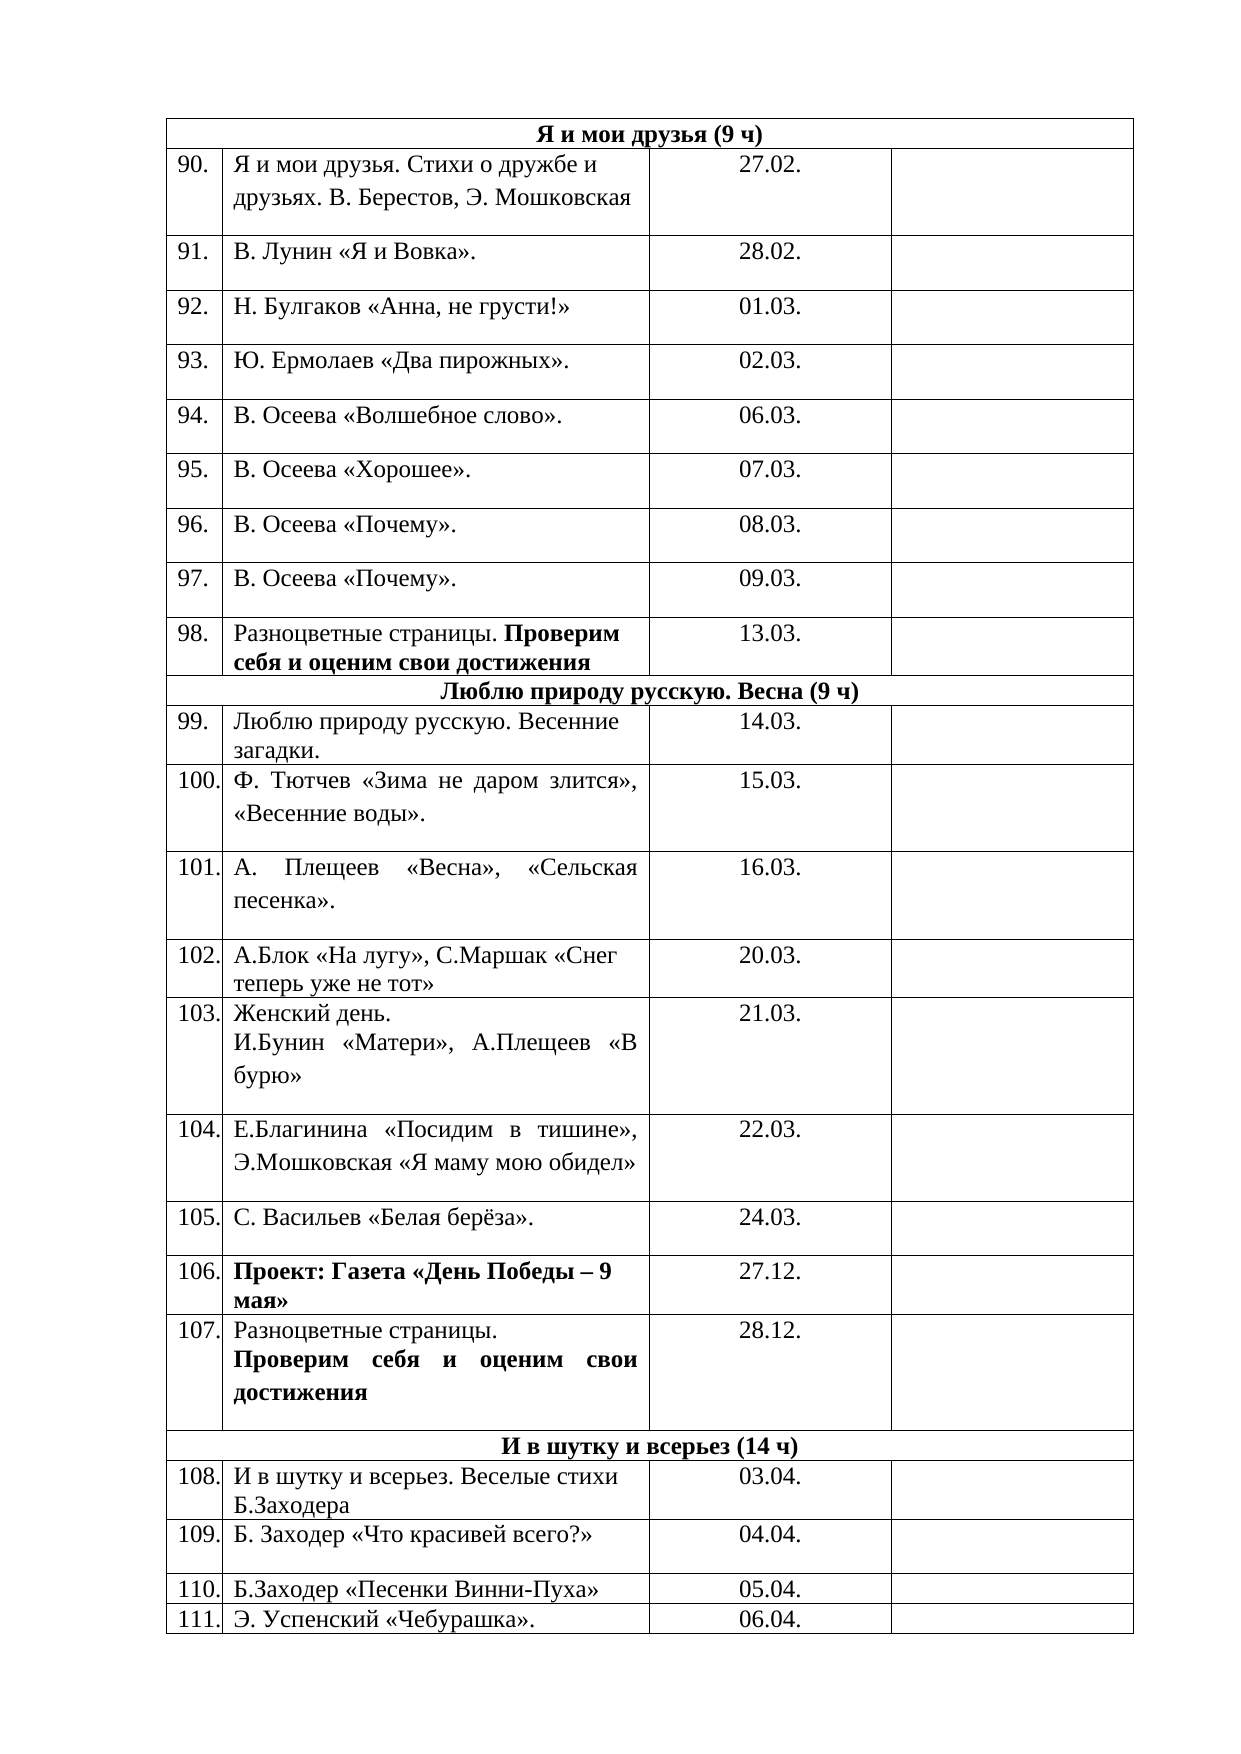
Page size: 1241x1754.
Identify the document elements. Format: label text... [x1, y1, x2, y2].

table_cell 22.03. [650, 1115, 891, 1201]
table_cell [167, 998, 222, 1113]
table_cell [167, 706, 222, 764]
table_cell Люблю природу русскую. Весенние загадки. [223, 706, 649, 764]
table_cell 03.04. [650, 1461, 891, 1518]
table_cell 06.04. [650, 1604, 891, 1633]
table_cell 01.03. [650, 291, 891, 344]
table_cell И в шутку и всерьез. Веселые стихи Б.Заходера [223, 1461, 649, 1518]
table_cell А.Блок «На лугу», С.Маршак «Снег теперь уже не тот» [223, 940, 649, 997]
table_cell [167, 1520, 222, 1573]
table_cell 16.03. [650, 852, 891, 939]
table_cell В. Осеева «Волшебное слово». [223, 400, 649, 453]
table_cell [167, 852, 222, 939]
table_cell И в шутку и всерьез (14 ч) [167, 1431, 1133, 1460]
table_cell Проект: Газета «День Победы – 9 мая» [223, 1256, 649, 1314]
table_cell [892, 852, 1133, 939]
table_cell 28.02. [650, 236, 891, 290]
table_cell Я и мои друзья. Стихи о дружбе и друзьях. В. Берестов, Э. Мошковская [223, 149, 649, 235]
table_cell 04.04. [650, 1520, 891, 1573]
table_cell [892, 236, 1133, 290]
table_cell [892, 706, 1133, 764]
table_cell 27.12. [650, 1256, 891, 1314]
table_cell [892, 563, 1133, 617]
table_cell Ю. Ермолаев «Два пирожных». [223, 345, 649, 399]
table_cell 09.03. [650, 563, 891, 617]
table_cell [892, 1604, 1133, 1633]
table_cell В. Осеева «Почему». [223, 563, 649, 617]
table_cell [167, 940, 222, 997]
table_cell Б. Заходер «Что красивей всего?» [223, 1520, 649, 1573]
table_cell [892, 1202, 1133, 1255]
table_cell В. Осеева «Хорошее». [223, 454, 649, 508]
table_cell [167, 345, 222, 399]
table_cell Женский день. И.Бунин «Матери», А.Плещеев «В бурю» [223, 998, 649, 1113]
table_cell [892, 1115, 1133, 1201]
table_cell [167, 400, 222, 453]
table_cell В. Лунин «Я и Вовка». [223, 236, 649, 290]
table_cell [892, 1461, 1133, 1518]
table_cell Ф. Тютчев «Зима не даром злится», «Весенние воды». [223, 765, 649, 851]
table_cell [167, 1115, 222, 1201]
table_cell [223, 1604, 649, 1633]
table_cell 28.12. [650, 1315, 891, 1430]
table_cell С. Васильев «Белая берёза». [223, 1202, 649, 1255]
table_cell 24.03. [650, 1202, 891, 1255]
table_cell 06.03. [650, 400, 891, 453]
table_cell [892, 765, 1133, 851]
table_cell 20.03. [650, 940, 891, 997]
table_cell 27.02. [650, 149, 891, 235]
table_cell [167, 1461, 222, 1518]
table_cell Я и мои друзья (9 ч) [167, 119, 1133, 148]
table_cell [892, 1520, 1133, 1573]
table_cell [167, 149, 222, 235]
table_cell [892, 291, 1133, 344]
table_cell Б.Заходер «Песенки Винни-Пуха» [223, 1574, 649, 1603]
table_cell 08.03. [650, 509, 891, 562]
table_cell [892, 454, 1133, 508]
table_cell [167, 1574, 222, 1603]
table_cell В. Осеева «Почему». [223, 509, 649, 562]
table_cell [167, 509, 222, 562]
table_cell [892, 509, 1133, 562]
table_cell 15.03. [650, 765, 891, 851]
table_cell 13.03. [650, 618, 891, 675]
table_cell Разноцветные страницы. Проверим себя и оценим свои достижения [223, 1315, 649, 1430]
table_cell [167, 1202, 222, 1255]
table_cell [892, 618, 1133, 675]
table_cell Е.Благинина «Посидим в тишине», Э.Мошковская «Я маму мою обидел» [223, 1115, 649, 1201]
table_cell А. Плещеев «Весна», «Сельская песенка». [223, 852, 649, 939]
table_cell [167, 1315, 222, 1430]
table_cell 02.03. [650, 345, 891, 399]
table_cell [167, 563, 222, 617]
table_cell Люблю природу русскую. Весна (9 ч) [167, 676, 1133, 705]
table_cell [892, 998, 1133, 1113]
table_cell [167, 291, 222, 344]
table_cell Разноцветные страницы. Проверим себя и оценим свои достижения [223, 618, 649, 675]
table_cell [167, 765, 222, 851]
table_cell [892, 1256, 1133, 1314]
table_cell [892, 1315, 1133, 1430]
table_cell [892, 1574, 1133, 1603]
table_cell 05.04. [650, 1574, 891, 1603]
table_cell [167, 618, 222, 675]
table_cell 07.03. [650, 454, 891, 508]
table_cell [167, 1604, 222, 1633]
table_cell 21.03. [650, 998, 891, 1113]
table_cell [892, 345, 1133, 399]
table_cell [167, 236, 222, 290]
table_cell 14.03. [650, 706, 891, 764]
table_cell [892, 149, 1133, 235]
table_cell [167, 1256, 222, 1314]
table_cell [892, 940, 1133, 997]
table_cell [167, 454, 222, 508]
table_cell Н. Булгаков «Анна, не грусти!» [223, 291, 649, 344]
table_cell [892, 400, 1133, 453]
